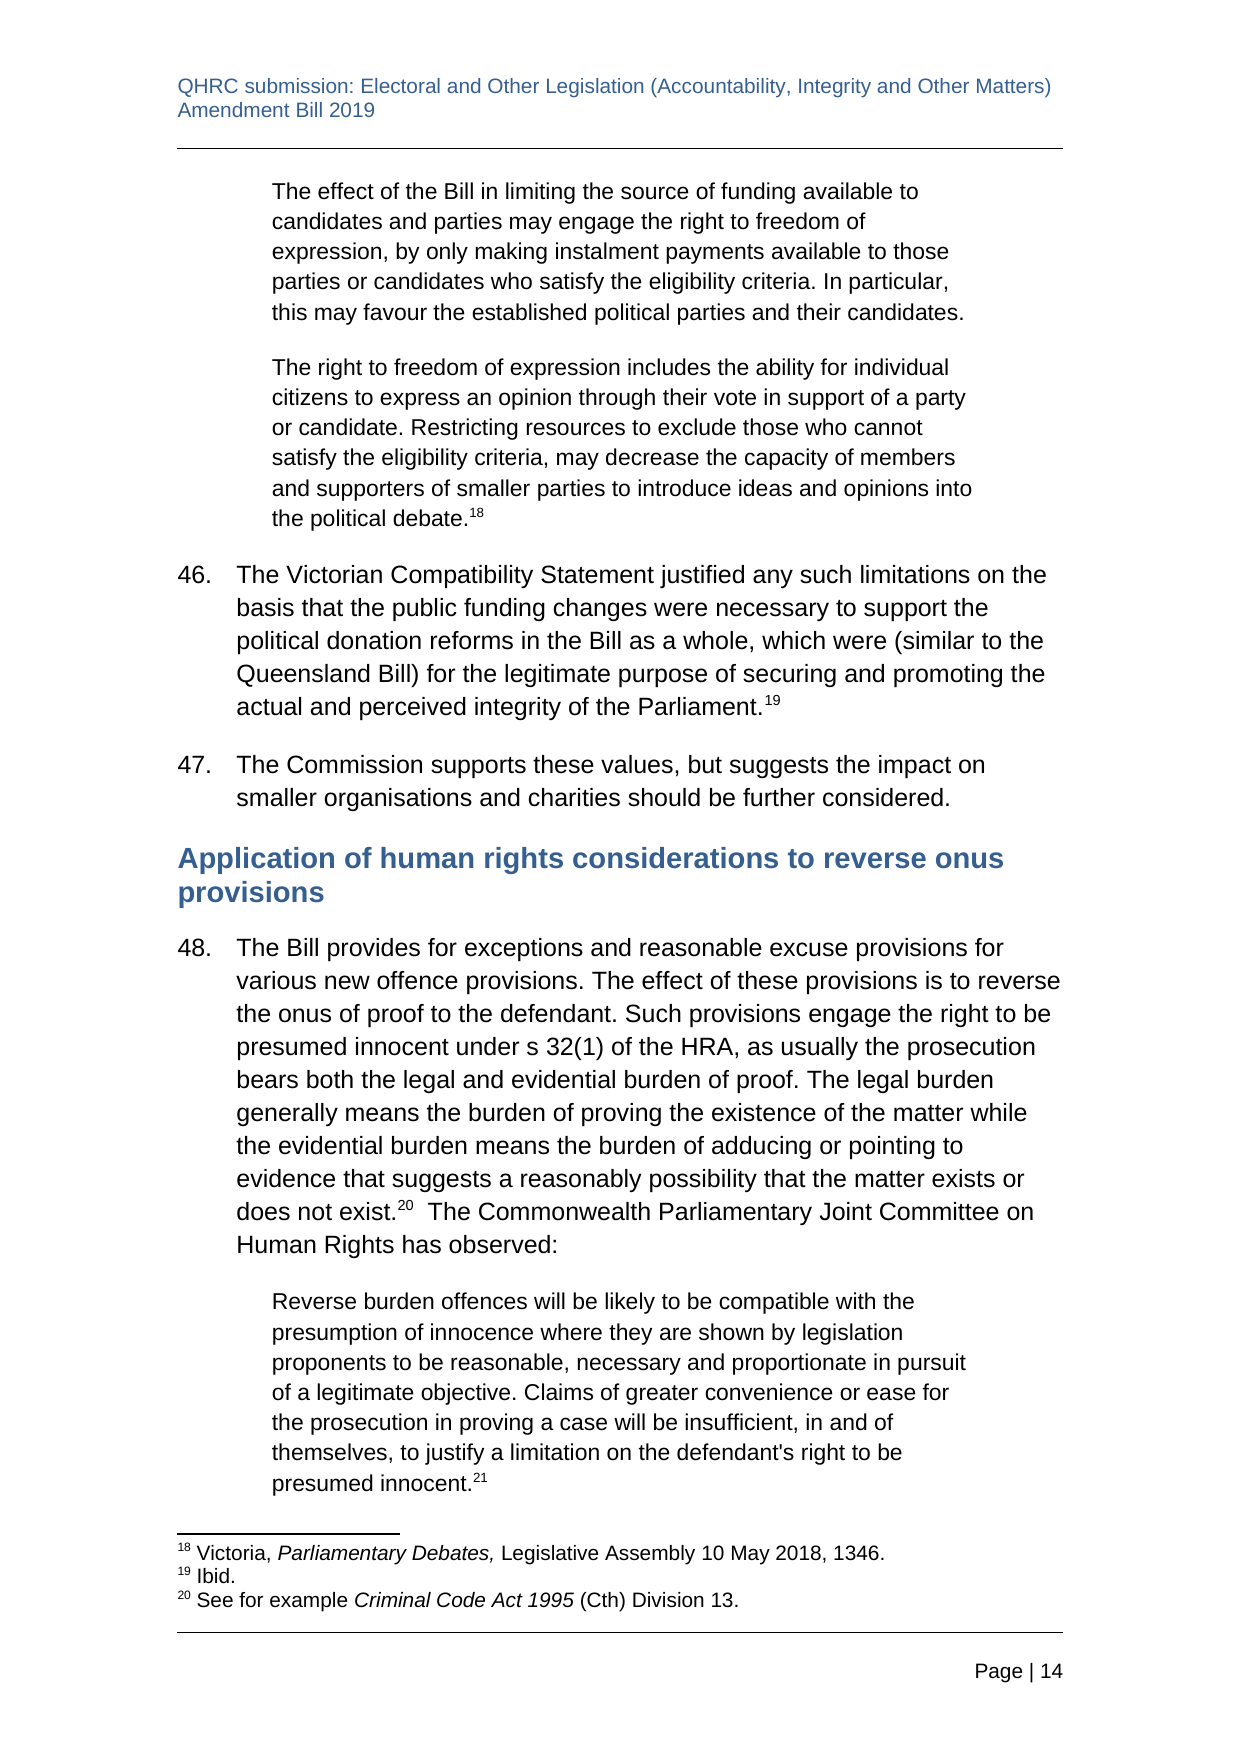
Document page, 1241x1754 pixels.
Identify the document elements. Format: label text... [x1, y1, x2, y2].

text The Bill provides for exceptions and reasonable excuse provisions for various new offence provisions. The effect of these provisions is to reverse the onus of proof to the defendant. Such provisions engage the right to be presumed innocent under s 32(1) of the HRA, as usually the prosecution bears both the legal and evidential burden of proof. The legal burden generally means the burden of proving the existence of the matter while the evidential burden means the burden of adducing or pointing to evidence that suggests a reasonably possibility that the matter exists or does not exist. The Commonwealth Parliamentary Joint Committee on Human Rights has observed: [177, 933, 1063, 1259]
text The right to freedom of expression includes the ability for individual citizens to express an opinion through their vote in support of a party or candidate. Restricting resources to exclude those who cannot satisfy the eligibility criteria, may decrease the capacity of members and supporters of smaller parties to introduce ideas and opinions into the political debate. [272, 354, 975, 531]
text Reverse burden offences will be likely to be compatible with the presumption of innocence where they are shown by legislation proponents to be reasonable, necessary and proportionate in pursuit of a legitimate objective. Claims of greater convenience or ease for the prosecution in proving a case will be insufficient, in and of themselves, to justify a limitation on the defendant's right to be presumed innocent. [272, 1288, 975, 1496]
text The Commission supports these values, but suggests the impact on smaller organisations and charities should be further considered. [177, 750, 1063, 812]
text The effect of the Bill in limiting the source of funding available to candidates and parties may engage the right to freedom of expression, by only making instalment payments available to those parties or candidates who satisfy the eligibility criteria. In particular, this may favour the established political parties and their candidates. [272, 178, 975, 325]
text The Victorian Compatibility Statement justified any such limitations on the basis that the public funding changes were necessary to support the political donation reforms in the Bill as a whole, which were (similar to the Queensland Bill) for the legitimate purpose of securing and promoting the actual and perceived integrity of the Parliament. [177, 560, 1063, 721]
subtitle Application of human rights considerations to reverse onus provisions [177, 841, 1063, 908]
